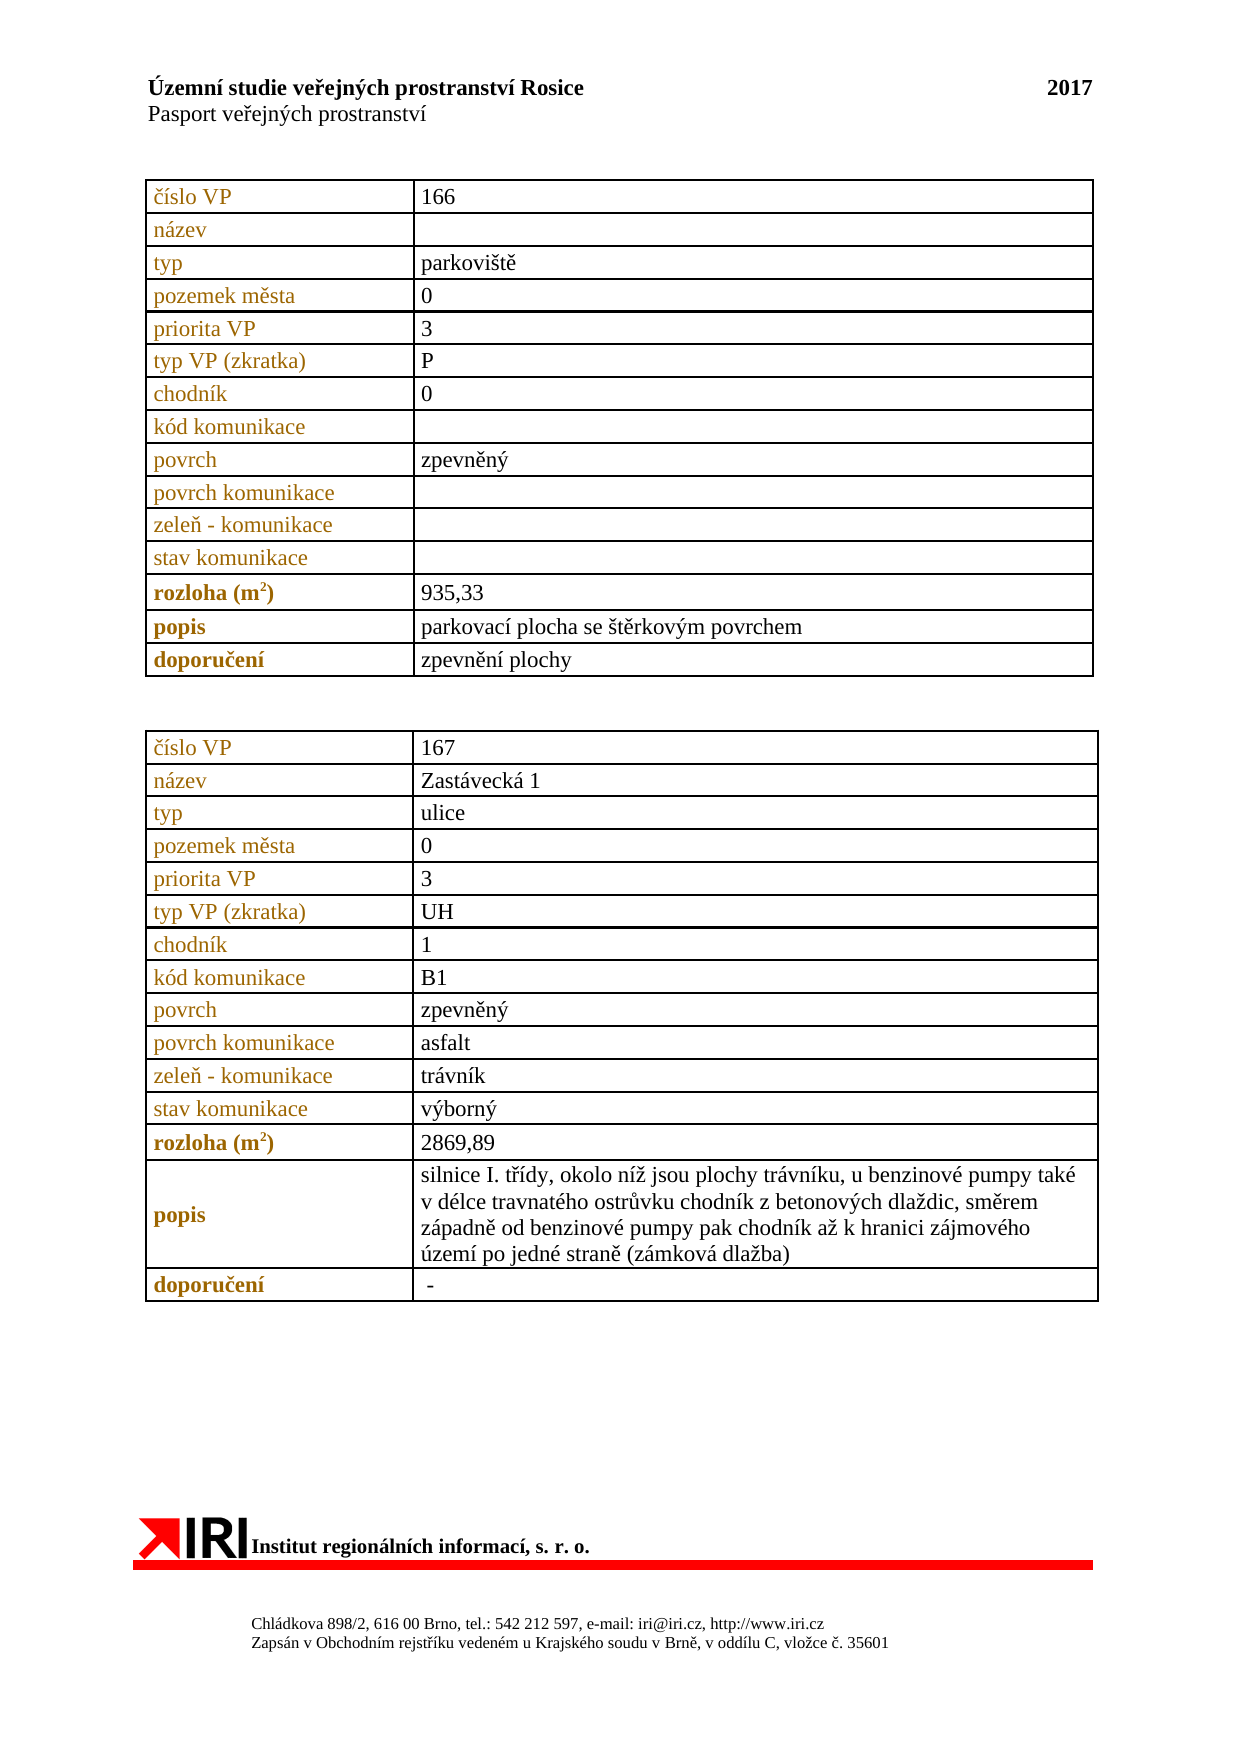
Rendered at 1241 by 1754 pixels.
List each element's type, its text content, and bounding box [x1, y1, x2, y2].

table_cell název [147, 765, 412, 795]
table_header číslo VP [147, 181, 413, 212]
table_cell 3 [414, 863, 1097, 894]
table_cell parkovací plocha se štěrkovým povrchem [415, 611, 1092, 642]
table_cell trávník [414, 1060, 1097, 1091]
table_cell pozemek města [147, 280, 413, 310]
table_cell Zastávecká 1 [414, 765, 1097, 795]
table_cell priorita VP [147, 863, 412, 894]
table_cell 0 [414, 830, 1097, 861]
table_cell zpevnění plochy [415, 644, 1092, 674]
table_cell B1 [414, 961, 1097, 992]
table_cell rozloha (m2) [147, 575, 413, 609]
table_header 167 [414, 732, 1097, 762]
table_cell priorita VP [147, 313, 413, 343]
table_cell výborný [414, 1093, 1097, 1123]
table_cell typ [147, 797, 412, 828]
table_cell 0 [415, 280, 1092, 310]
table_cell [415, 411, 1092, 442]
table_cell stav komunikace [147, 1093, 412, 1123]
table_cell typ [147, 247, 413, 278]
table_header číslo VP [147, 732, 412, 762]
table_cell 3 [415, 313, 1092, 343]
table_cell popis [147, 611, 413, 642]
table_cell 2869,89 [414, 1125, 1097, 1159]
table_cell rozloha (m2) [147, 1125, 412, 1159]
table_cell zeleň - komunikace [147, 509, 413, 540]
table_cell kód komunikace [147, 961, 412, 992]
table_cell 935,33 [415, 575, 1092, 609]
picture [136, 1516, 250, 1560]
table_cell pozemek města [147, 830, 412, 861]
table_cell [415, 542, 1092, 573]
table_cell [415, 477, 1092, 507]
table_cell UH [414, 896, 1097, 926]
table_cell [415, 509, 1092, 540]
table_cell popis [147, 1161, 412, 1267]
table_cell 1 [414, 929, 1097, 959]
table_cell chodník [147, 378, 413, 409]
table_cell doporučení [147, 1269, 412, 1299]
table_cell chodník [147, 929, 412, 959]
table_cell asfalt [414, 1027, 1097, 1058]
table_header 166 [415, 181, 1092, 212]
table_cell povrch komunikace [147, 477, 413, 507]
table_cell povrch [147, 994, 412, 1025]
table_cell P [415, 345, 1092, 376]
table_cell zpevněný [415, 444, 1092, 474]
table_cell kód komunikace [147, 411, 413, 442]
table_cell stav komunikace [147, 542, 413, 573]
table_cell povrch [147, 444, 413, 474]
table_cell ulice [414, 797, 1097, 828]
table_cell název [147, 214, 413, 245]
table_cell povrch komunikace [147, 1027, 412, 1058]
table_cell typ VP (zkratka) [147, 345, 413, 376]
table_cell - [414, 1269, 1097, 1299]
table_cell zpevněný [414, 994, 1097, 1025]
table_cell doporučení [147, 644, 413, 674]
table_cell 0 [415, 378, 1092, 409]
table_cell typ VP (zkratka) [147, 896, 412, 926]
table_cell silnice I. třídy, okolo níž jsou plochy trávníku, u benzinové pumpy také v délce travnatého ostrůvku chodník z betonových dlaždic, směrem západně od benzinové pumpy pak chodník až k hranici zájmového území po jedné straně (zámková dlažba) [414, 1161, 1097, 1267]
table_cell parkoviště [415, 247, 1092, 278]
table_cell zeleň - komunikace [147, 1060, 412, 1091]
table_cell [415, 214, 1092, 245]
